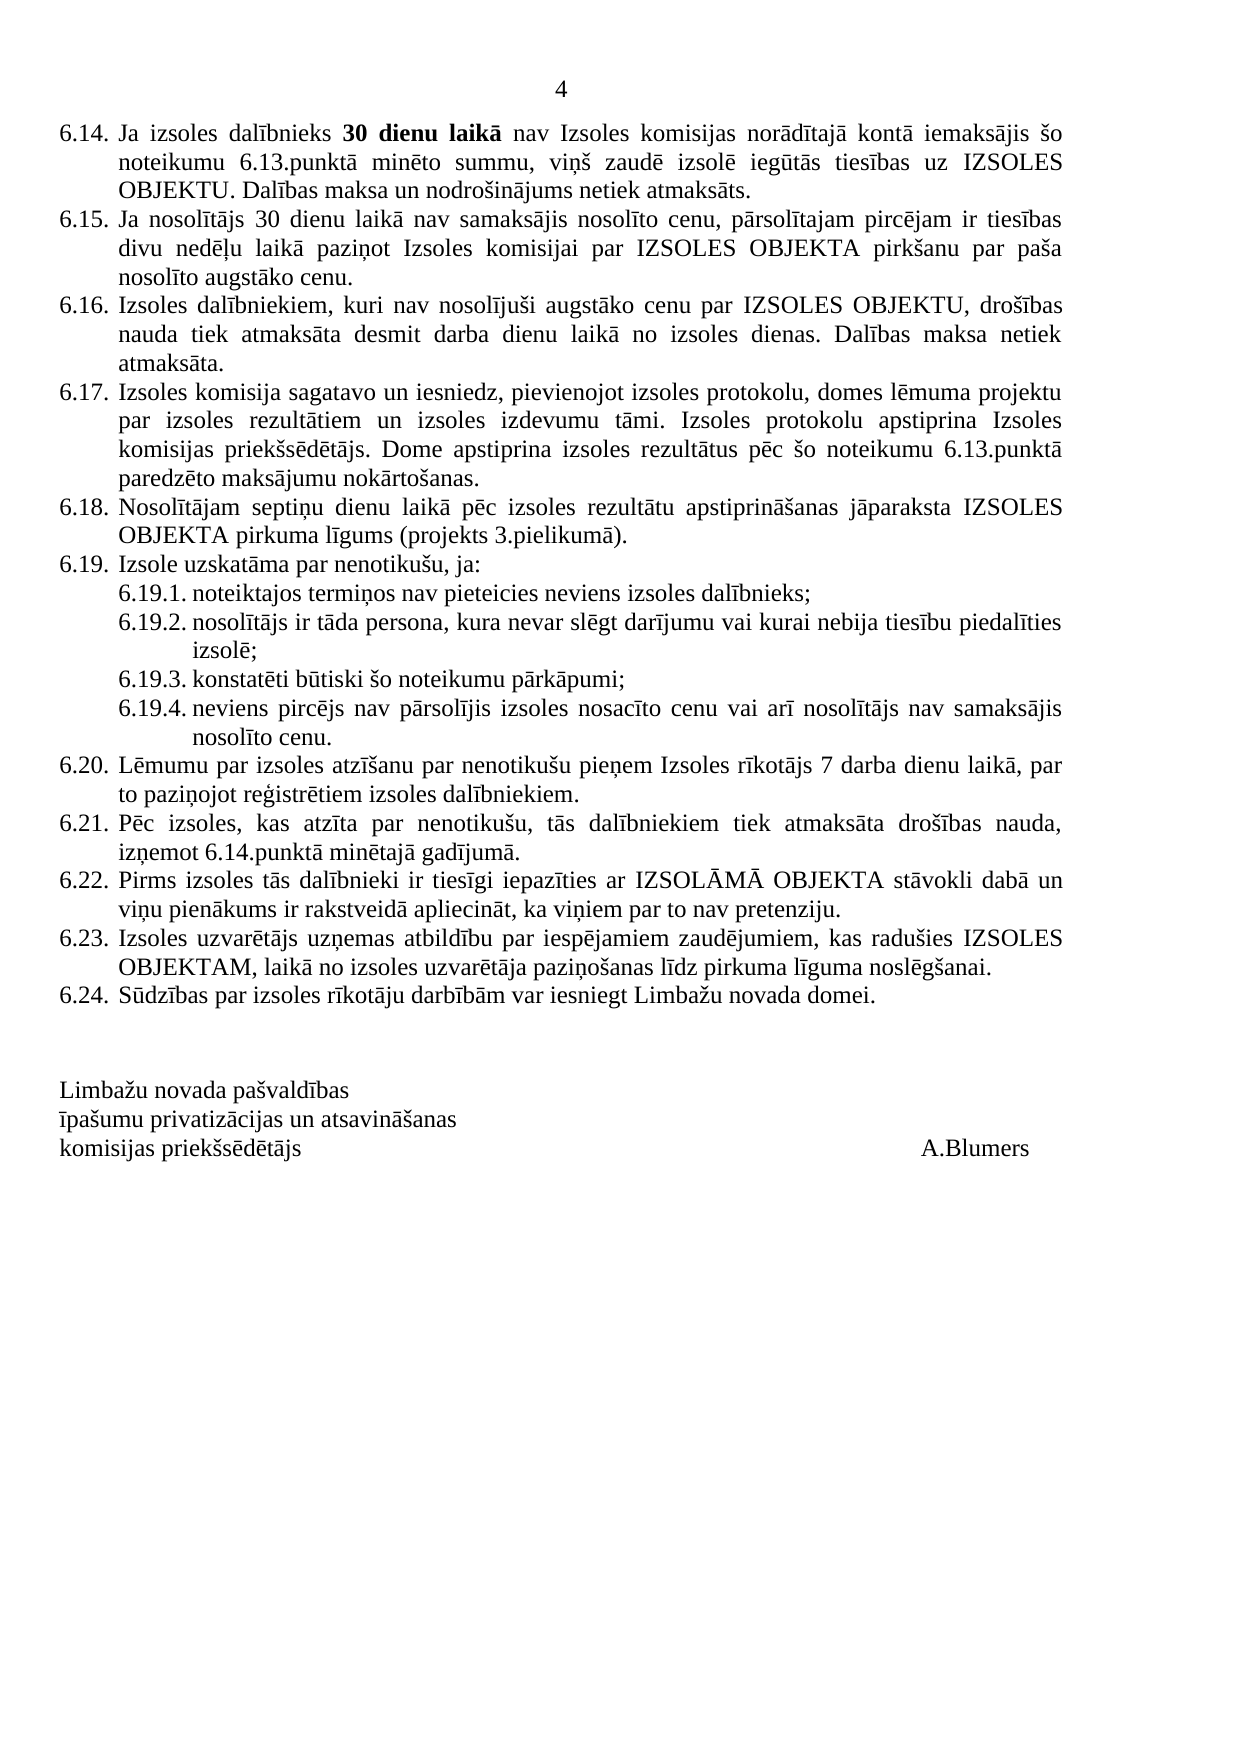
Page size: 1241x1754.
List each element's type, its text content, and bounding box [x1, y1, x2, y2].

list Izsoles komisija sagatavo un iesniedz, pievienojot izsoles protokolu, domes lēmuma projektu par izsoles rezultātiem un izsoles izdevumu tāmi. Izsoles protokolu apstiprina Izsoles komisijas priekšsēdētājs. Dome apstiprina izsoles rezultātus pēc šo noteikumu 6.13.punktā paredzēto maksājumu nokārtošanas. [59, 377, 1063, 492]
list Nosolītājam septiņu dienu laikā pēc izsoles rezultātu apstiprināšanas jāparaksta izsolES objekta pirkuma līgums (projekts 3.pielikumā). [59, 492, 1063, 549]
list noteiktajos termiņos nav pieteicies neviens izsoles dalībnieks; [118, 578, 1063, 607]
text īpašumu privatizācijas un atsavināšanas [59, 1104, 1063, 1133]
text Limbažu novada pašvaldības [59, 1075, 1063, 1104]
list nosolītājs ir tāda persona, kura nevar slēgt darījumu vai kurai nebija tiesību piedalīties izsolē; [118, 607, 1063, 664]
list Pēc izsoles, kas atzīta par nenotikušu, tās dalībniekiem tiek atmaksāta drošības nauda, izņemot 6.14.punktā minētajā gadījumā. [59, 808, 1063, 866]
list Izsole uzskatāma par nenotikušu, ja: [59, 549, 1063, 578]
list Ja nosolītājs 30 dienu laikā nav samaksājis nosolīto cenu, pārsolītajam pircējam ir tiesības divu nedēļu laikā paziņot Izsoles komisijai par IZSOLES OBJEKTA pirkšanu par paša nosolīto augstāko cenu. [59, 204, 1063, 291]
list Izsoles dalībniekiem, kuri nav nosolījuši augstāko cenu par izsoles objektu, drošības nauda tiek atmaksāta desmit darba dienu laikā no izsoles dienas. Dalības maksa netiek atmaksāta. [59, 291, 1063, 377]
list Pirms izsoles tās dalībnieki ir tiesīgi iepazīties ar izsolāmā objekta stāvokli dabā un viņu pienākums ir rakstveidā apliecināt, ka viņiem par to nav pretenziju. [59, 866, 1063, 923]
list neviens pircējs nav pārsolījis izsoles nosacīto cenu vai arī nosolītājs nav samaksājis nosolīto cenu. [118, 693, 1063, 751]
text komisijas priekšsēdētājs A.Blumers [59, 1133, 1063, 1162]
list Lēmumu par izsoles atzīšanu par nenotikušu pieņem Izsoles rīkotājs 7 darba dienu laikā, par to paziņojot reģistrētiem izsoles dalībniekiem. [59, 751, 1063, 808]
list Ja izsoles dalībnieks 30 dienu laikā nav Izsoles komisijas norādītajā kontā iemaksājis šo noteikumu 6.13.punktā minēto summu, viņš zaudē izsolē iegūtās tiesības uz IZSOLES objektu. Dalības maksa un nodrošinājums netiek atmaksāts. [59, 118, 1063, 204]
list konstatēti būtiski šo noteikumu pārkāpumi; [118, 664, 1063, 693]
list Sūdzības par izsoles rīkotāju darbībām var iesniegt Limbažu novada domei. [59, 981, 1063, 1009]
list Izsoles uzvarētājs uzņemas atbildību par iespējamiem zaudējumiem, kas radušies izsolES objektam, laikā no izsoles uzvarētāja paziņošanas līdz pirkuma līguma noslēgšanai. [59, 923, 1063, 981]
